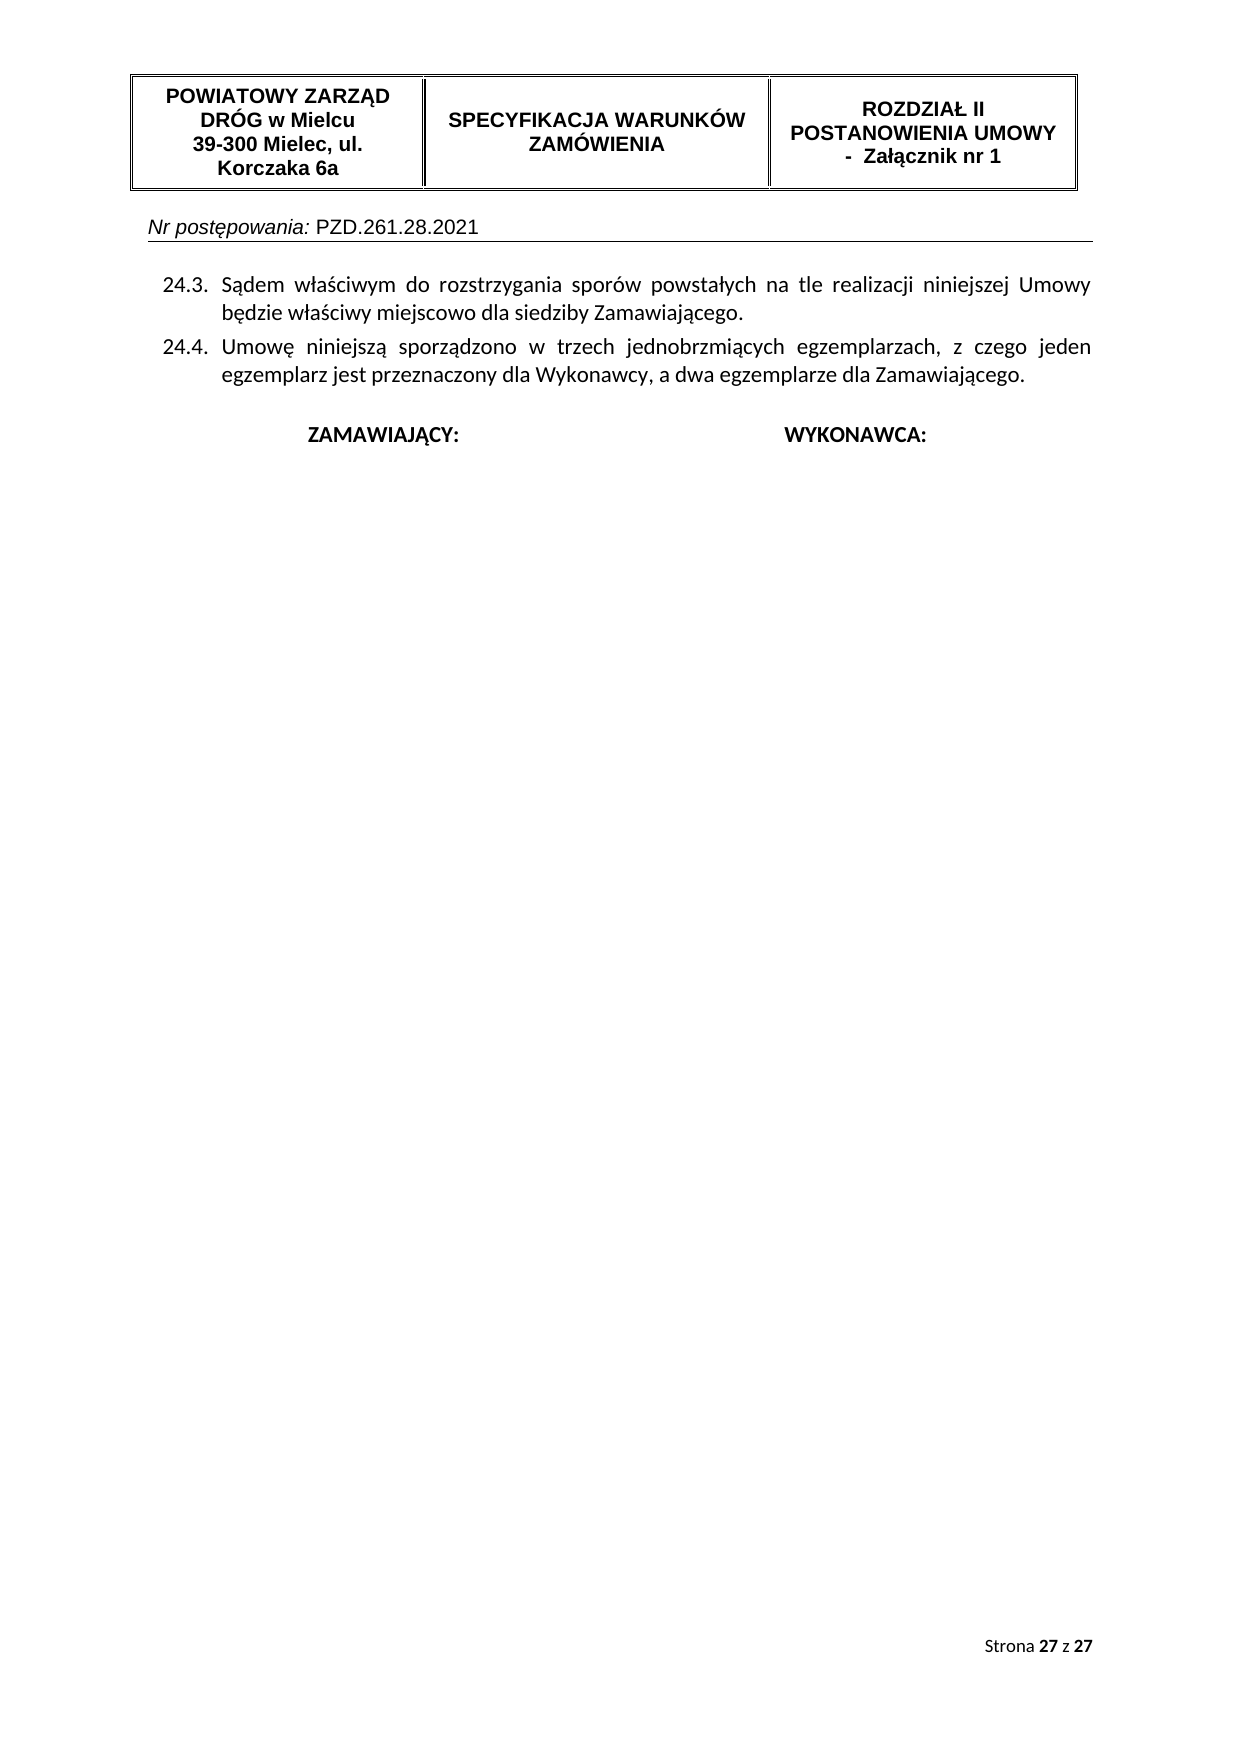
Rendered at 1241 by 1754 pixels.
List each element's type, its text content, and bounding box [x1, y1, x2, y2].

subtitle Sądem właściwym do rozstrzygania sporów powstałych na tle realizacji niniejszej Umowy będzie właściwy miejscowo dla siedziby Zamawiającego. [162, 270, 1093, 326]
table_header WYKONAWCA: [620, 420, 1092, 448]
subtitle Umowę niniejszą sporządzono w trzech jednobrzmiących egzemplarzach, z czego jeden egzemplarz jest przeznaczony dla Wykonawcy, a dwa egzemplarze dla Zamawiającego. [162, 332, 1093, 388]
table_header ZAMAWIAJĄCY: [148, 420, 619, 448]
